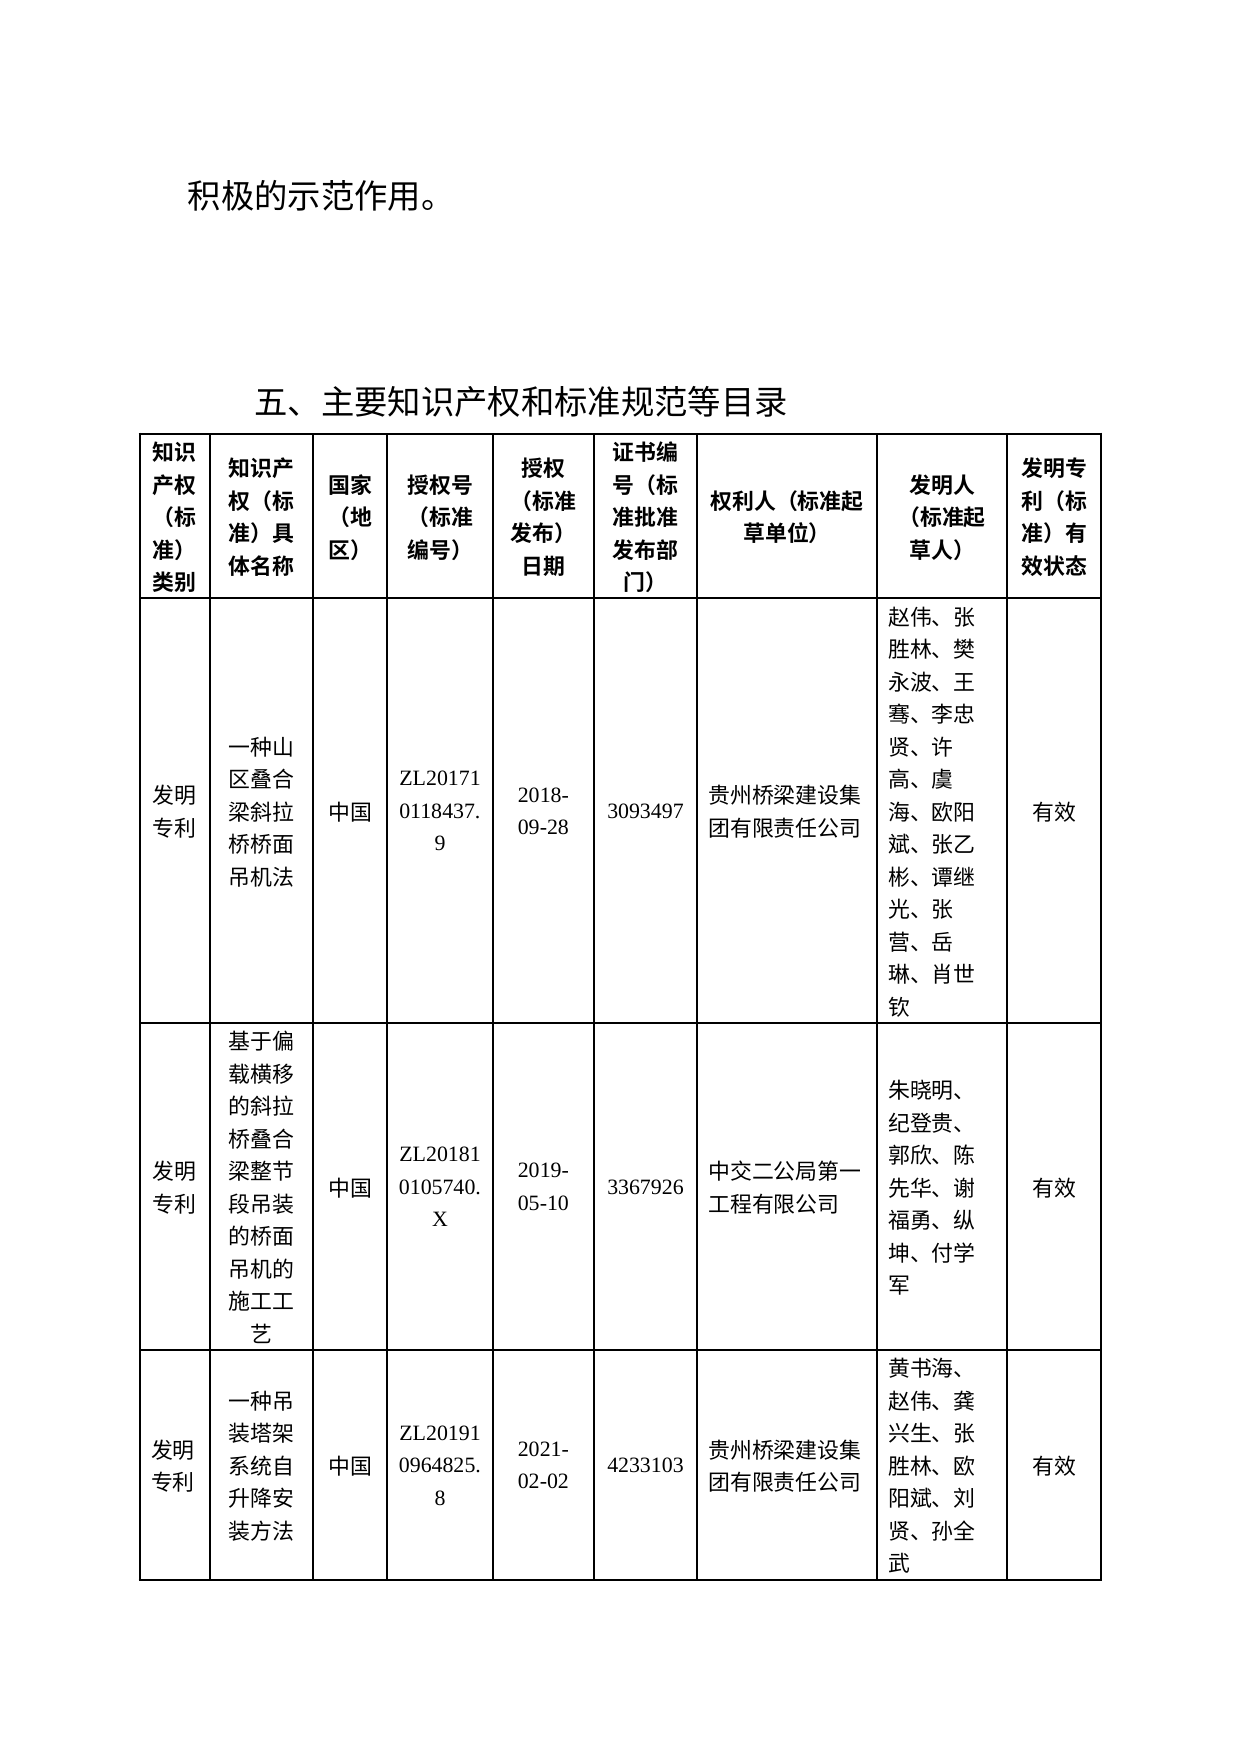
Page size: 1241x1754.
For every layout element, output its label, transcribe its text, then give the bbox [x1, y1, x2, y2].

table_cell 中国 [314, 599, 386, 1022]
table_cell 发明专利 [141, 599, 209, 1022]
table_cell 2018-09-28 [494, 599, 593, 1022]
table_header 授权（标准发布）日期 [494, 435, 593, 597]
table_cell 贵州桥梁建设集团有限责任公司 [698, 599, 876, 1022]
table_cell 有效 [1008, 599, 1100, 1022]
table_cell 黄书海、赵伟、龚兴生、张胜林、欧阳斌、刘贤、孙全武 [878, 1351, 1006, 1578]
table_cell 一种山区叠合梁斜拉桥桥面吊机法 [211, 599, 312, 1022]
table_cell 4233103 [595, 1351, 696, 1578]
table_cell 基于偏载横移的斜拉桥叠合梁整节段吊装的桥面吊机的施工工艺 [211, 1024, 312, 1349]
table_cell ZL201910964825.8 [388, 1351, 492, 1578]
table_cell 有效 [1008, 1351, 1100, 1578]
table_cell 2019-05-10 [494, 1024, 593, 1349]
table_cell 贵州桥梁建设集团有限责任公司 [698, 1351, 876, 1578]
table_cell 中交二公局第一工程有限公司 [698, 1024, 876, 1349]
table_cell 2021-02-02 [494, 1351, 593, 1578]
table_cell 3093497 [595, 599, 696, 1022]
table_cell 中国 [314, 1024, 386, 1349]
table_header 发明人（标准起草人） [878, 435, 1006, 597]
text 五、主要知识产权和标准规范等目录 [187, 368, 1053, 433]
table_cell 发明专利 [141, 1024, 209, 1349]
table_cell ZL201710118437.9 [388, 599, 492, 1022]
table_cell 发明专利 [141, 1351, 209, 1578]
table_header 发明专利（标准）有效状态 [1008, 435, 1100, 597]
table_header 证书编号（标准批准发布部门） [595, 435, 696, 597]
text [187, 162, 1053, 227]
table_header 知识产权（标准）具体名称 [211, 435, 312, 597]
table_cell 朱晓明、纪登贵、郭欣、陈先华、谢福勇、纵坤、付学军 [878, 1024, 1006, 1349]
table_cell 有效 [1008, 1024, 1100, 1349]
table_header 授权号（标准编号） [388, 435, 492, 597]
table_header 国家 （地区） [314, 435, 386, 597]
table_cell 赵伟、张胜林、樊永波、王骞、李忠贤、许高、虞海、欧阳斌、张乙彬、谭继光、张营、岳琳、肖世钦 [878, 599, 1006, 1022]
table_cell 3367926 [595, 1024, 696, 1349]
table_header 权利人（标准起草单位） [698, 435, 876, 597]
table_cell ZL201810105740.X [388, 1024, 492, 1349]
table_cell 一种吊装塔架系统自升降安装方法 [211, 1351, 312, 1578]
table_header 知识产权（标准）类别 [141, 435, 209, 597]
table_cell 中国 [314, 1351, 386, 1578]
